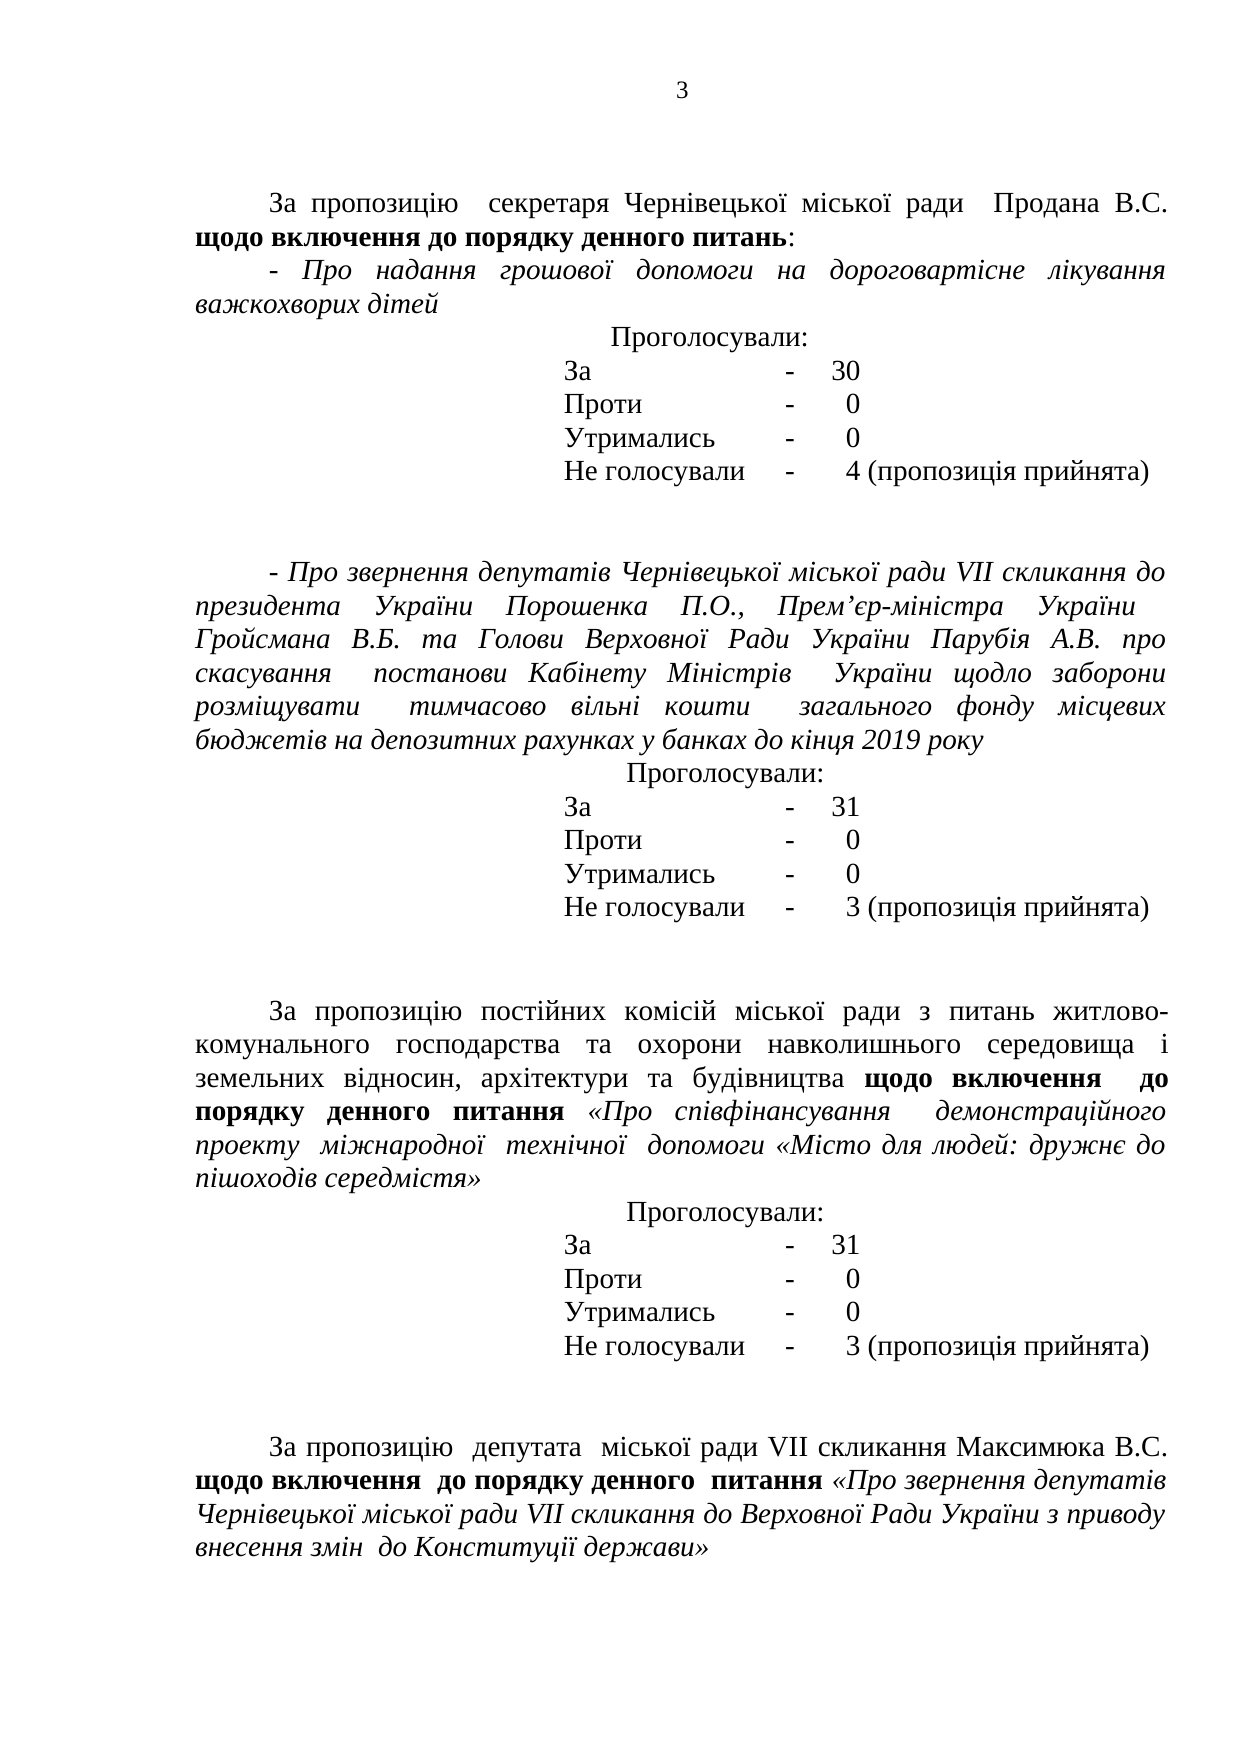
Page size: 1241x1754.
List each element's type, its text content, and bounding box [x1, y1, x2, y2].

text Не голосували - 3 (пропозиція прийнята) [490, 889, 1169, 923]
text За пропозицію постійних комісій міської ради з питань житлово-комунального господарства та охорони навколишнього середовища і земельних відносин, архітектури та будівництва щодо включення до порядку денного питання «Про співфінансування демонстраційного проекту міжнародної технічної допомоги «Місто для людей: дружнє до пішоходів середмістя» [195, 993, 1169, 1194]
text - Про надання грошової допомоги на дороговартісне лікування важкохворих дітей [195, 252, 1169, 319]
text За пропозицію депутата міської ради VІІ скликання Максимюка В.С. щодо включення до порядку денного питання «Про звернення депутатів Чернівецької міської ради VІІ скликання до Верховної Ради України з приводу внесення змін до Конституції держави» [195, 1429, 1169, 1563]
text Проголосували: [195, 319, 1169, 353]
text Проголосували: [195, 755, 1169, 789]
text Проти - 0 [490, 822, 1169, 856]
text Не голосували - 3 (пропозиція прийнята) [490, 1328, 1169, 1362]
text Утримались - 0 [490, 856, 1169, 889]
text За - 31 [490, 1227, 1169, 1261]
text Утримались - 0 [490, 1294, 1169, 1328]
text Проголосували: [195, 1194, 1169, 1227]
text За - 30 [490, 353, 1169, 386]
text Проти - 0 [490, 1261, 1169, 1294]
text За пропозицію секретаря Чернівецької міської ради Продана В.С. щодо включення до порядку денного питань: [195, 185, 1169, 252]
text - Про звернення депутатів Чернівецької міської ради VІІ скликання до президента України Порошенка П.О., Прем’єр-міністра України Гройсмана В.Б. та Голови Верховної Ради України Парубія А.В. про скасування постанови Кабінету Міністрів України щодло заборони розміщувати тимчасово вільні кошти загального фонду місцевих бюджетів на депозитних рахунках у банках до кінця 2019 року [195, 554, 1169, 755]
text Проти - 0 [490, 386, 1169, 420]
text Не голосували - 4 (пропозиція прийнята) [490, 453, 1169, 487]
text За - 31 [490, 789, 1169, 822]
text Утримались - 0 [490, 420, 1169, 453]
